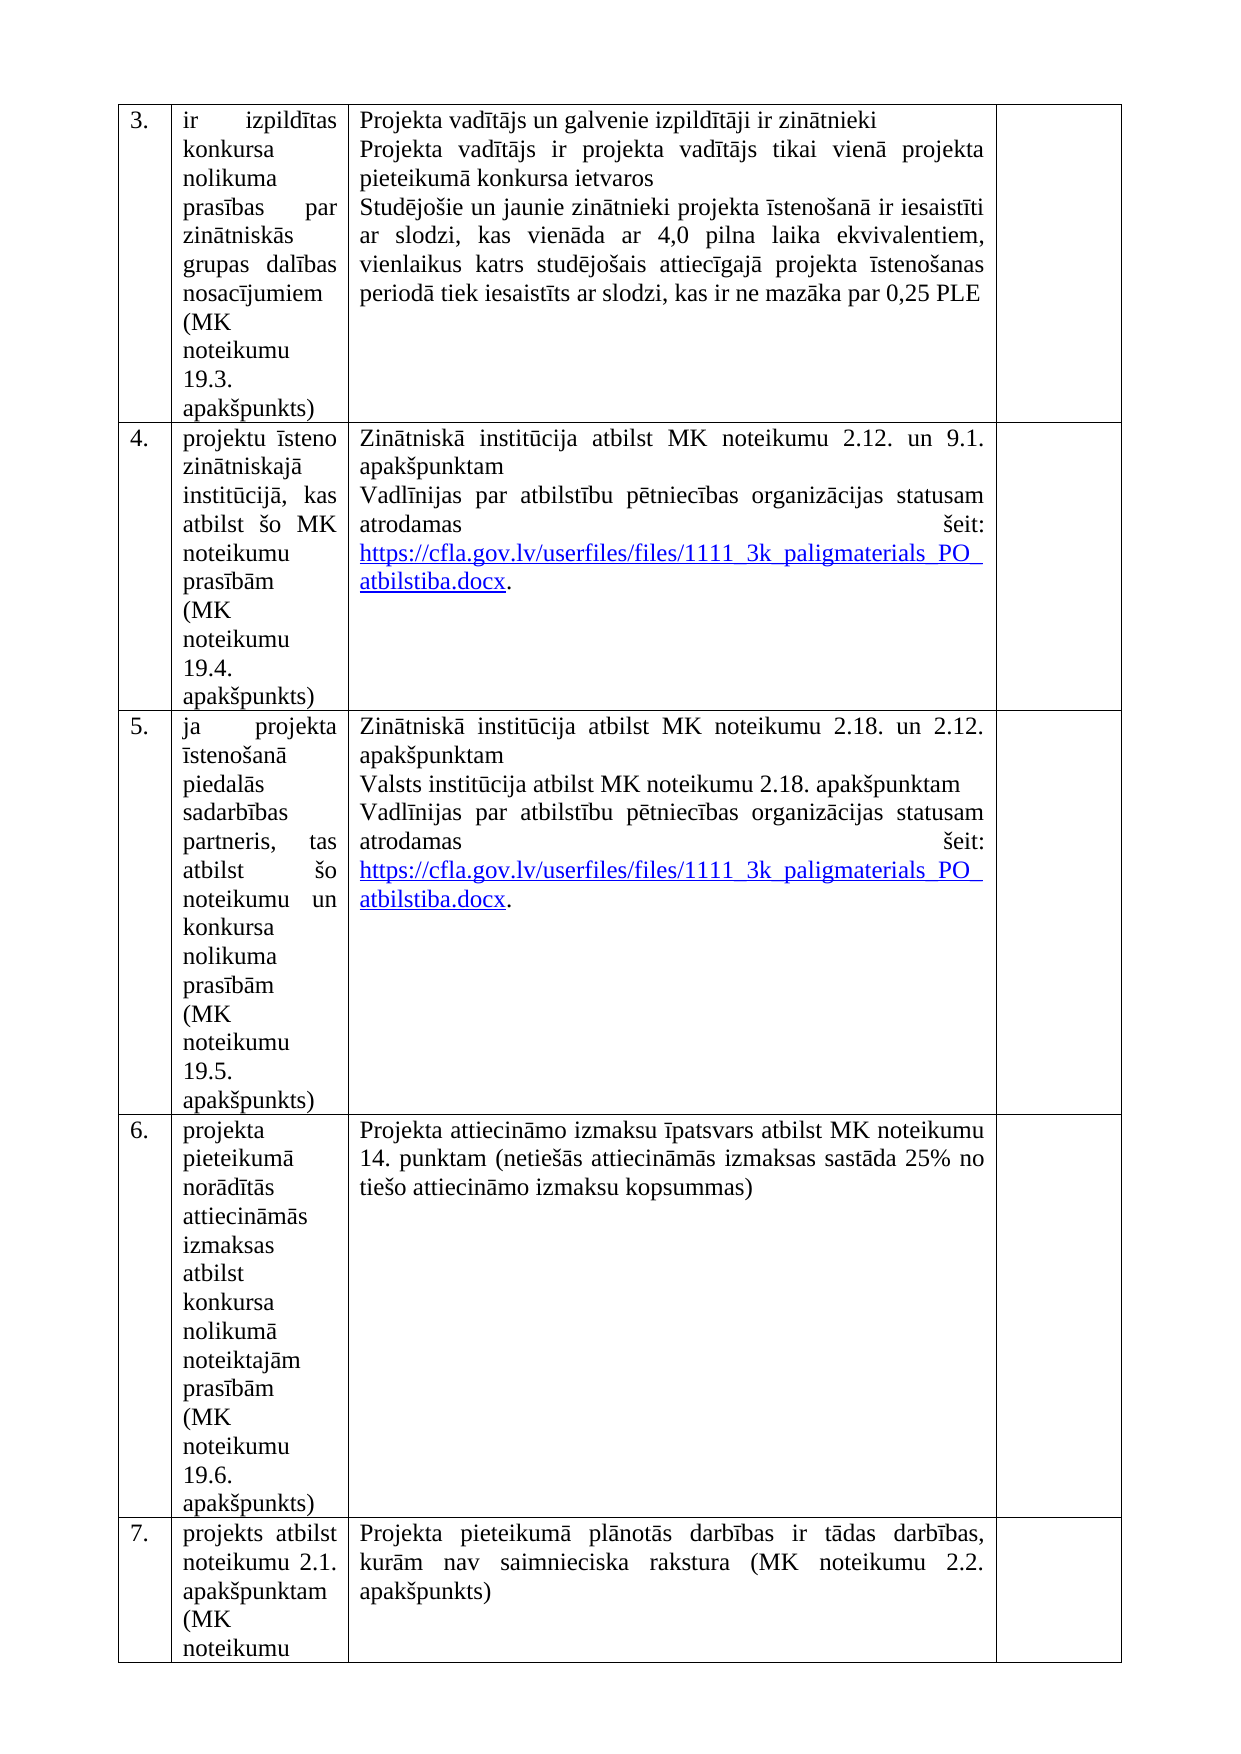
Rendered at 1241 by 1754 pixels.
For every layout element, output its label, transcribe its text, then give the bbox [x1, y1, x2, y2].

table_cell ir izpildītas konkursa nolikuma prasības par zinātniskās grupas dalības nosacījumiem (MK noteikumu 19.3. apakšpunkts) [172, 105, 348, 422]
table_cell [997, 423, 1121, 710]
table_cell 3. [119, 105, 171, 422]
table_cell 4. [119, 423, 171, 710]
table_cell ja projekta īstenošanā piedalās sadarbības partneris, tas atbilst šo noteikumu un konkursa nolikuma prasībām (MK noteikumu 19.5. apakšpunkts) [172, 711, 348, 1114]
table_cell Zinātniskā institūcija atbilst MK noteikumu 2.12. un 9.1. apakšpunktam Vadlīnijas par atbilstību pētniecības organizācijas statusam atrodamas šeit: https://cfla.gov.lv/userfiles/files/1111_3k_paligmaterials_PO_atbilstiba.docx. [349, 423, 996, 710]
table_cell [997, 711, 1121, 1114]
table_cell Zinātniskā institūcija atbilst MK noteikumu 2.18. un 2.12. apakšpunktam Valsts institūcija atbilst MK noteikumu 2.18. apakšpunktam Vadlīnijas par atbilstību pētniecības organizācijas statusam atrodamas šeit: https://cfla.gov.lv/userfiles/files/1111_3k_paligmaterials_PO_atbilstiba.docx. [349, 711, 996, 1114]
table_cell [997, 1518, 1121, 1662]
table_cell 5. [119, 711, 171, 1114]
table_cell projektu īsteno zinātniskajā institūcijā, kas atbilst šo MK noteikumu prasībām (MK noteikumu 19.4. apakšpunkts) [172, 423, 348, 710]
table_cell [349, 1518, 996, 1662]
table_cell [997, 1115, 1121, 1517]
table_cell Projekta vadītājs un galvenie izpildītāji ir zinātnieki Projekta vadītājs ir projekta vadītājs tikai vienā projekta pieteikumā konkursa ietvaros Studējošie un jaunie zinātnieki projekta īstenošanā ir iesaistīti ar slodzi, kas vienāda ar pilna laika ekvivalentiem, vienlaikus katrs studējošais attiecīgajā projekta īstenošanas periodā tiek iesaistīts ar slodzi, kas ir ne mazāka par 0,25 PLE [349, 105, 996, 422]
table_cell 6. [119, 1115, 171, 1517]
table_cell 7. [119, 1518, 171, 1662]
table_cell Projekta attiecināmo izmaksu īpatsvars atbilst MK noteikumu 14. punktam (netiešās attiecināmās izmaksas sastāda 25% no tiešo attiecināmo izmaksu kopsummas) [349, 1115, 996, 1517]
table_cell [997, 105, 1121, 422]
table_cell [172, 1518, 348, 1662]
table_cell projekta pieteikumā norādītās attiecināmās izmaksas atbilst konkursa nolikumā noteiktajām prasībām (MK noteikumu 19.6. apakšpunkts) [172, 1115, 348, 1517]
